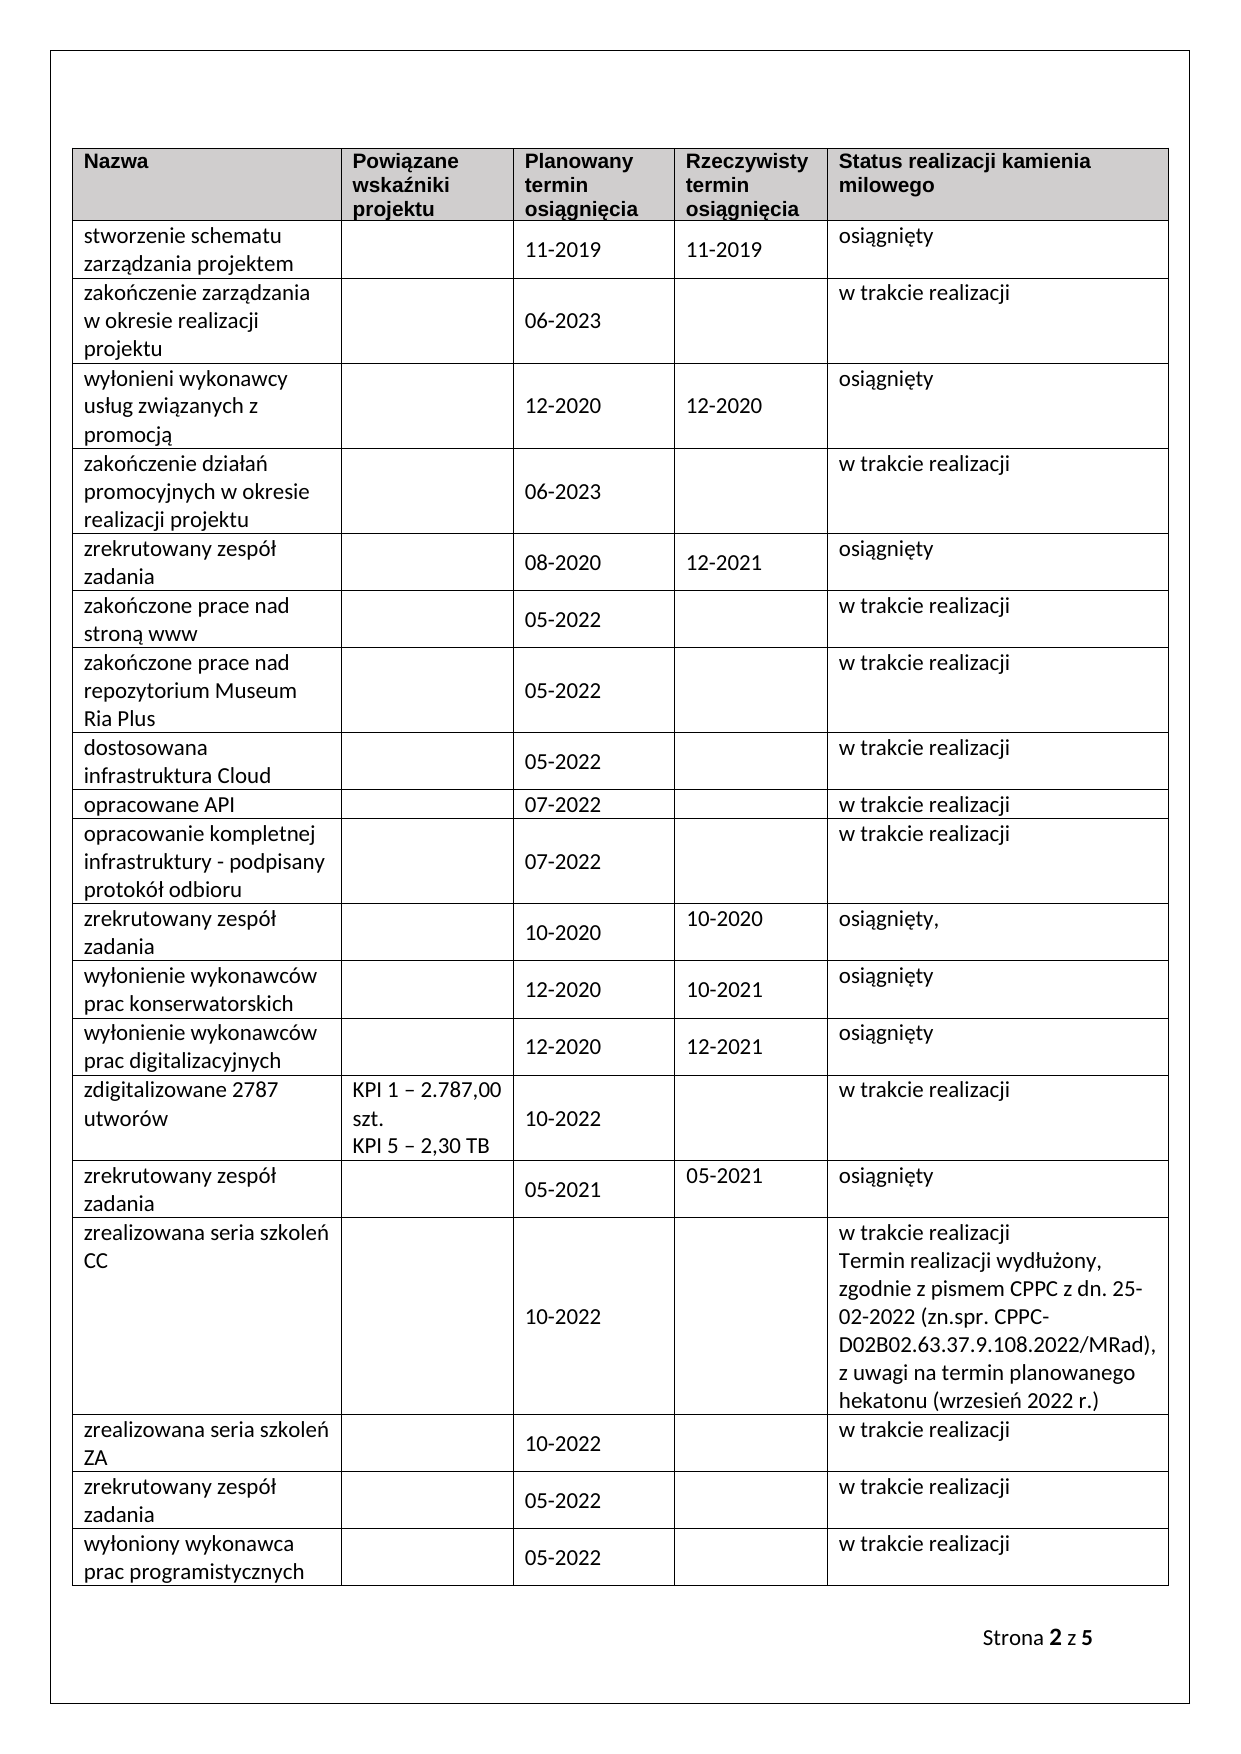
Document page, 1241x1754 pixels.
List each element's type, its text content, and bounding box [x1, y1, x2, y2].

table_cell [342, 591, 513, 647]
table_cell osiągnięty [828, 1161, 1168, 1217]
table_cell [342, 733, 513, 789]
table_cell [675, 1218, 827, 1414]
table_cell 12-2020 [514, 364, 674, 448]
table_cell 05-2022 [514, 1472, 674, 1528]
table_cell osiągnięty [828, 961, 1168, 1017]
table_cell [342, 790, 513, 818]
table_cell wyłonieni wykonawcy usług związanych z promocją [73, 364, 341, 448]
table_cell zrekrutowany zespół zadania [73, 904, 341, 960]
table_cell [342, 961, 513, 1017]
table_cell 05-2022 [514, 733, 674, 789]
table_cell w trakcie realizacji Termin realizacji wydłużony, zgodnie z pismem CPPC z dn. 25-02-2022 (zn.spr. CPPC-D02B02.63.37.9.108.2022/MRad), z uwagi na termin planowanego hekatonu (wrzesień 2022 r.) [828, 1218, 1168, 1414]
table_cell 10-2020 [675, 904, 827, 960]
table_cell [675, 1415, 827, 1471]
table_cell 10-2020 [514, 904, 674, 960]
table_cell [342, 449, 513, 533]
table_cell w trakcie realizacji [828, 790, 1168, 818]
table_cell zrekrutowany zespół zadania [73, 1161, 341, 1217]
table_cell w trakcie realizacji [828, 279, 1168, 363]
table_cell 11-2019 [675, 221, 827, 277]
table_cell opracowane API [73, 790, 341, 818]
table_cell w trakcie realizacji [828, 1529, 1168, 1585]
table_cell 07-2022 [514, 819, 674, 903]
table_cell 12-2020 [514, 961, 674, 1017]
table_cell 05-2022 [514, 648, 674, 732]
table_cell [675, 279, 827, 363]
table_cell 06-2023 [514, 279, 674, 363]
table_cell opracowanie kompletnej infrastruktury - podpisany protokół odbioru [73, 819, 341, 903]
table_header Status realizacji kamienia milowego [828, 149, 1168, 220]
table_cell w trakcie realizacji [828, 449, 1168, 533]
table_cell 11-2019 [514, 221, 674, 277]
table_cell zrekrutowany zespół zadania [73, 534, 341, 590]
table_cell [342, 904, 513, 960]
table_cell wyłonienie wykonawców prac digitalizacyjnych [73, 1019, 341, 1074]
table_cell w trakcie realizacji [828, 1415, 1168, 1471]
table_cell [342, 1218, 513, 1414]
table_header Nazwa [73, 149, 341, 220]
table_cell [675, 648, 827, 732]
table_cell zrekrutowany zespół zadania [73, 1472, 341, 1528]
table_cell [675, 1529, 827, 1585]
table_cell zrealizowana seria szkoleń ZA [73, 1415, 341, 1471]
table_cell [675, 591, 827, 647]
table_cell zdigitalizowane 2787 utworów [73, 1076, 341, 1160]
table_cell w trakcie realizacji [828, 591, 1168, 647]
table_cell osiągnięty [828, 364, 1168, 448]
table_cell [342, 279, 513, 363]
table_header Rzeczywisty termin osiągnięcia [675, 149, 827, 220]
table_cell zakończone prace nad stroną www [73, 591, 341, 647]
table_cell 10-2022 [514, 1076, 674, 1160]
table_cell [342, 364, 513, 448]
table_cell 05-2021 [514, 1161, 674, 1217]
table_cell [675, 1076, 827, 1160]
table_cell stworzenie schematu zarządzania projektem [73, 221, 341, 277]
table_cell 05-2022 [514, 591, 674, 647]
table_cell [342, 221, 513, 277]
table_cell w trakcie realizacji [828, 648, 1168, 732]
table_cell 12-2021 [675, 1019, 827, 1074]
table_cell wyłoniony wykonawca prac programistycznych [73, 1529, 341, 1585]
table_cell [675, 819, 827, 903]
table_cell w trakcie realizacji [828, 1472, 1168, 1528]
table_cell [675, 733, 827, 789]
table_cell [342, 1529, 513, 1585]
table_cell osiągnięty [828, 534, 1168, 590]
table_cell wyłonienie wykonawców prac konserwatorskich [73, 961, 341, 1017]
table_cell osiągnięty [828, 221, 1168, 277]
table_cell 07-2022 [514, 790, 674, 818]
table_cell osiągnięty [828, 1019, 1168, 1074]
table_cell 12-2020 [675, 364, 827, 448]
table_cell KPI 1 – 2.787,00 szt. KPI 5 – 2,30 TB [342, 1076, 513, 1160]
table_cell 10-2022 [514, 1218, 674, 1414]
table_cell 12-2020 [514, 1019, 674, 1074]
table_cell osiągnięty, [828, 904, 1168, 960]
table_header Powiązane wskaźniki projektu [342, 149, 513, 220]
table_cell zakończenie działań promocyjnych w okresie realizacji projektu [73, 449, 341, 533]
table_cell [342, 1161, 513, 1217]
table_cell [675, 1472, 827, 1528]
table_cell [342, 819, 513, 903]
table_header Planowany termin osiągnięcia [514, 149, 674, 220]
table_cell [675, 790, 827, 818]
table_cell [342, 1415, 513, 1471]
table_cell 05-2022 [514, 1529, 674, 1585]
table_cell zrealizowana seria szkoleń CC [73, 1218, 341, 1414]
table_cell 08-2020 [514, 534, 674, 590]
table_cell 10-2021 [675, 961, 827, 1017]
table_cell [342, 648, 513, 732]
table_cell 05-2021 [675, 1161, 827, 1217]
table_cell w trakcie realizacji [828, 819, 1168, 903]
table_cell 10-2022 [514, 1415, 674, 1471]
table_cell [342, 1472, 513, 1528]
table_cell [675, 449, 827, 533]
table_cell zakończone prace nad repozytorium Museum Ria Plus [73, 648, 341, 732]
table_cell w trakcie realizacji [828, 733, 1168, 789]
table_cell [342, 534, 513, 590]
table_cell 12-2021 [675, 534, 827, 590]
table_cell dostosowana infrastruktura Cloud [73, 733, 341, 789]
table_cell 06-2023 [514, 449, 674, 533]
table_cell zakończenie zarządzania w okresie realizacji projektu [73, 279, 341, 363]
table_cell w trakcie realizacji [828, 1076, 1168, 1160]
table_cell [342, 1019, 513, 1074]
